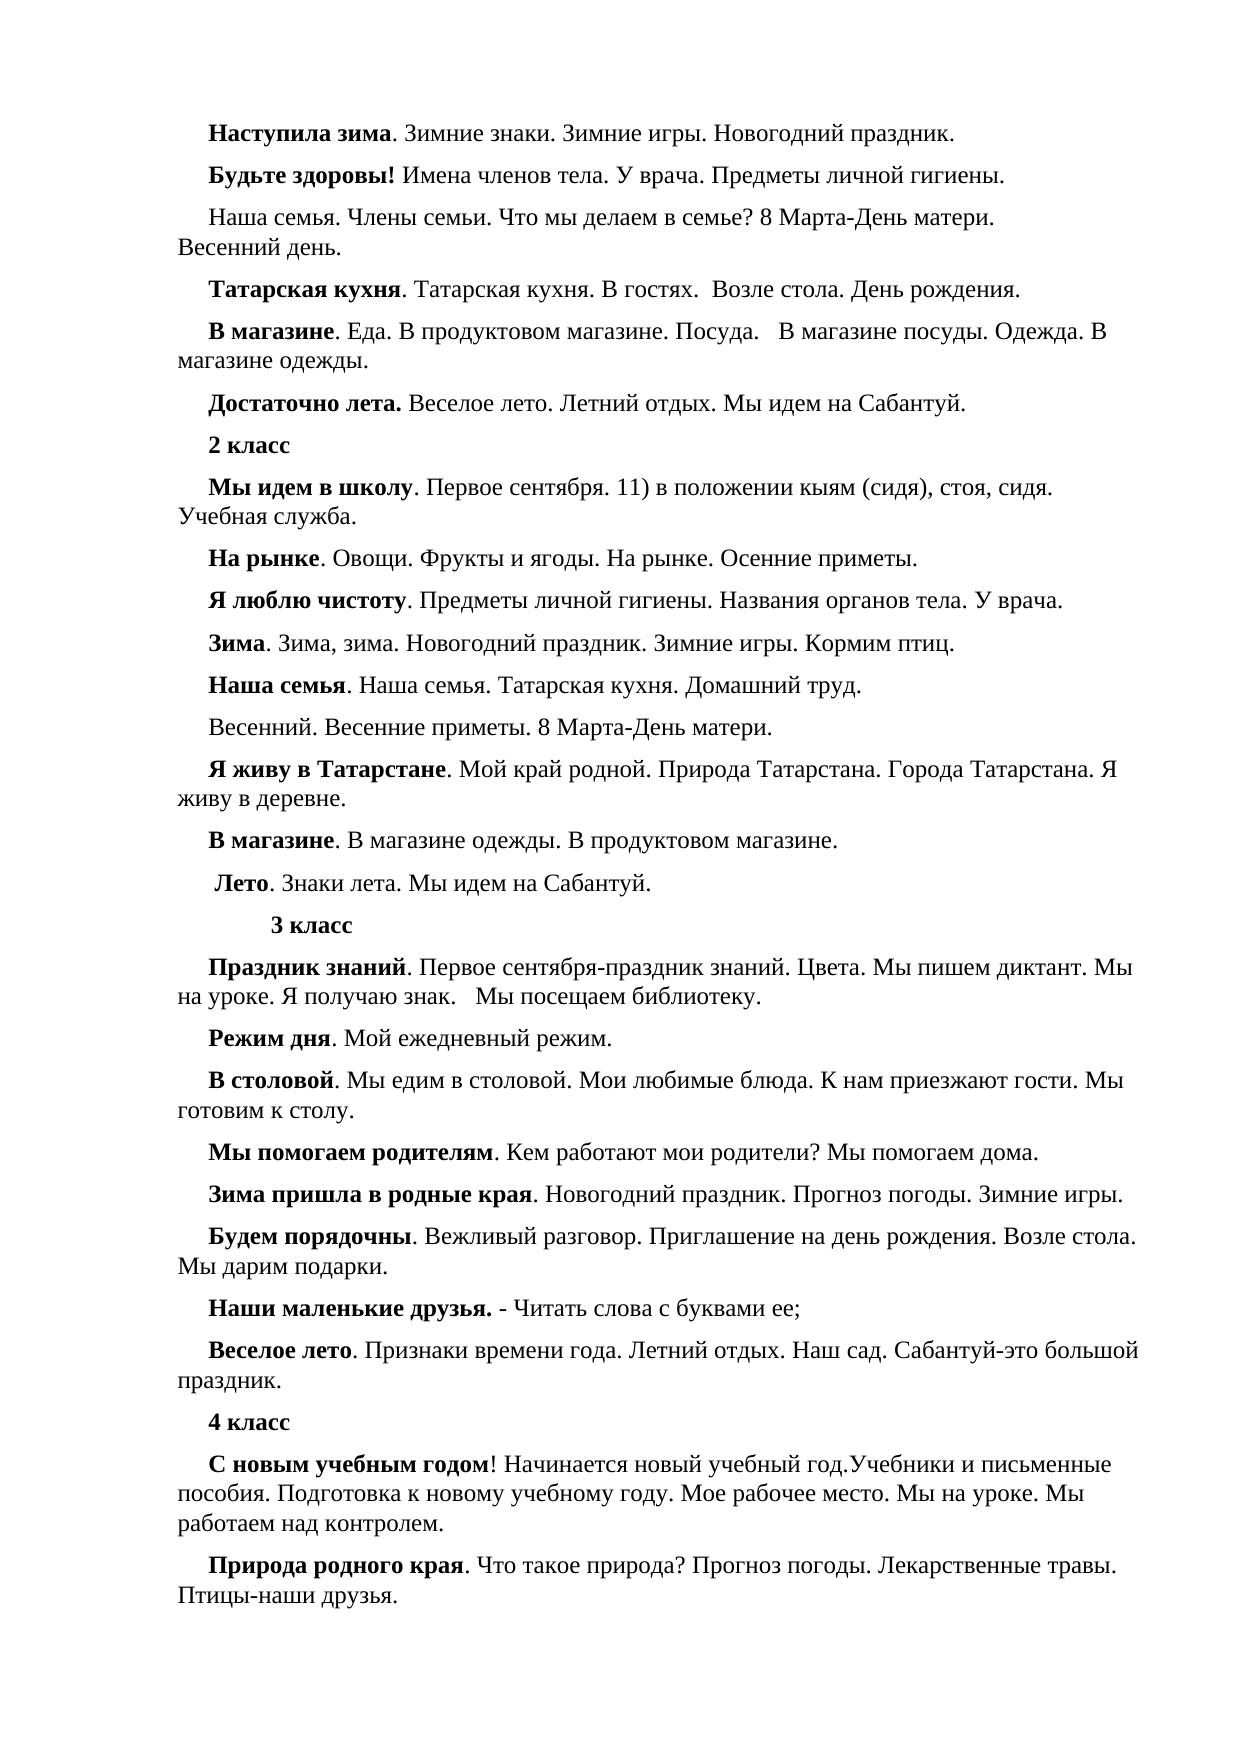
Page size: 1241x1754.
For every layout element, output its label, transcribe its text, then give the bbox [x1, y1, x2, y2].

text В магазине. Еда. В продуктовом магазине. Посуда. В магазине посуды. Одежда. В магазине одежды. [177, 316, 1149, 374]
text Лето. Знаки лета. Мы идем на Сабантуй. [177, 868, 1149, 896]
text Природа родного края. Что такое природа? Прогноз погоды. Лекарственные травы. Птицы-наши друзья. [177, 1550, 1149, 1608]
text Я люблю чистоту. Предметы личной гигиены. Названия органов тела. У врача. [177, 586, 1149, 614]
text На рынке. Овощи. Фрукты и ягоды. На рынке. Осенние приметы. [177, 543, 1149, 572]
text Будьте здоровы! Имена членов тела. У врача. Предметы личной гигиены. [177, 160, 1149, 189]
text 4 класс [177, 1407, 1149, 1436]
text Зима пришла в родные края. Новогодний праздник. Прогноз погоды. Зимние игры. [177, 1179, 1149, 1208]
text В магазине. В магазине одежды. В продуктовом магазине. [177, 826, 1149, 854]
text С новым учебным годом! Начинается новый учебный год.Учебники и письменные пособия. Подготовка к новому учебному году. Мое рабочее место. Мы на уроке. Мы работаем над контролем. [177, 1449, 1149, 1537]
text Режим дня. Мой ежедневный режим. [177, 1023, 1149, 1052]
text Зима. Зима, зима. Новогодний праздник. Зимние игры. Кормим птиц. [177, 628, 1149, 656]
text Мы помогаем родителям. Кем работают мои родители? Мы помогаем дома. [177, 1137, 1149, 1166]
text Мы идем в школу. Первое сентября. 11) в положении кыям (сидя), стоя, сидя. Учебная служба. [177, 472, 1149, 530]
text Праздник знаний. Первое сентября-праздник знаний. Цвета. Мы пишем диктант. Мы на уроке. Я получаю знак. Мы посещаем библиотеку. [177, 952, 1149, 1010]
text Будем порядочны. Вежливый разговор. Приглашение на день рождения. Возле стола. Мы дарим подарки. [177, 1221, 1149, 1280]
text 3 класс [177, 910, 1149, 938]
text Веселое лето. Признаки времени года. Летний отдых. Наш сад. Сабантуй-это большой праздник. [177, 1335, 1149, 1393]
text Наша семья. Наша семья. Татарская кухня. Домашний труд. [177, 670, 1149, 698]
text Наша семья. Члены семьи. Что мы делаем в семье? 8 Марта-День матери. Весенний день. [177, 202, 1149, 261]
text В столовой. Мы едим в столовой. Мои любимые блюда. К нам приезжают гости. Мы готовим к столу. [177, 1066, 1149, 1124]
text Татарская кухня. Татарская кухня. В гостях. Возле стола. День рождения. [177, 274, 1149, 303]
text Достаточно лета. Веселое лето. Летний отдых. Мы идем на Сабантуй. [177, 388, 1149, 416]
text Весенний. Весенние приметы. 8 Марта-День матери. [177, 712, 1149, 741]
text Я живу в Татарстане. Мой край родной. Природа Татарстана. Города Татарстана. Я живу в деревне. [177, 754, 1149, 812]
text Наступила зима. Зимние знаки. Зимние игры. Новогодний праздник. [177, 118, 1149, 147]
text 2 класс [177, 430, 1149, 458]
text Наши маленькие друзья. - Читать слова с буквами ee; [177, 1293, 1149, 1322]
